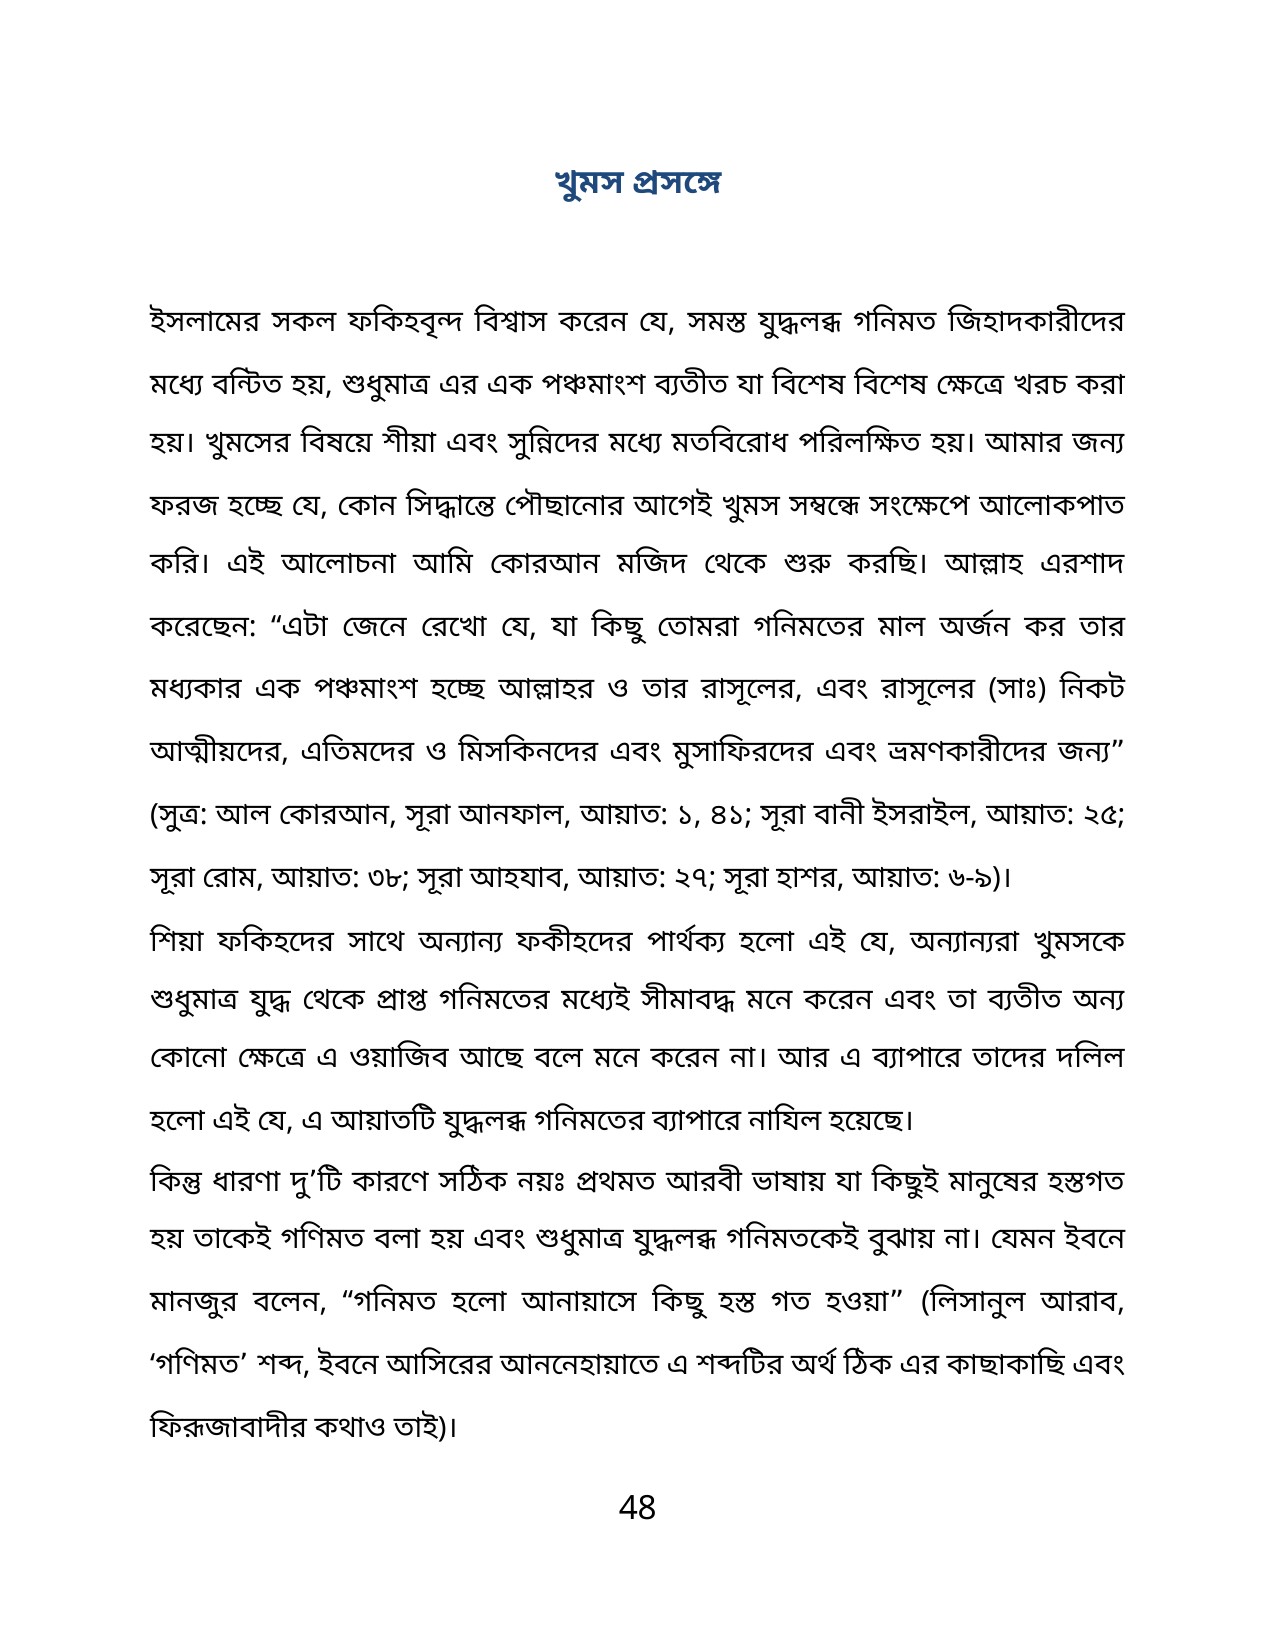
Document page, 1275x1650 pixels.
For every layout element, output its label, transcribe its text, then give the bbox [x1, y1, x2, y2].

text শিয়া ফকিহদের সাথে অন্যান্য ফকীহদের পার্থক্য হলো এই যে, অন্যান্যরা খুমসকে শুধুমাত্র যুদ্ধ থেকে প্রাপ্ত গনিমতের মধ্যেই সীমাবদ্ধ মনে করেন এবং তা ব্যতীত অন্য কোনো ক্ষেত্রে এ ওয়াজিব আছে বলে মনে করেন না। আর এ ব্যাপারে তাদের দলিল হলো এই যে, এ আয়াতটি যুদ্ধলব্ধ গনিমতের ব্যাপারে নাযিল হয়েছে। [150, 921, 1125, 1142]
subtitle খুমস প্রসঙ্গে [150, 162, 1125, 207]
text ইসলামের সকল ফকিহবৃন্দ বিশ্বাস করেন যে, সমস্ত যুদ্ধলব্ধ গনিমত জিহাদকারীদের মধ্যে বন্টিত হয়, শুধুমাত্র এর এক পঞ্চমাংশ ব্যতীত যা বিশেষ বিশেষ ক্ষেত্রে খরচ করা হয়। খুমসের বিষয়ে শীয়া এবং সুন্নিদের মধ্যে মতবিরোধ পরিলক্ষিত হয়। আমার জন্য ফরজ হচ্ছে যে, কোন সিদ্ধান্তে পৌছানোর আগেই খুমস সম্বন্ধে সংক্ষেপে আলোকপাত করি। এই আলোচনা আমি কোরআন মজিদ থেকে শুরু করছি। আল্লাহ এরশাদ করেছেন: “এটা জেনে রেখো যে, যা কিছু তোমরা গনিমতের মাল অর্জন কর তার মধ্যকার এক পঞ্চমাংশ হচ্ছে আল্লাহর ও তার রাসূলের, এবং রাসূলের (সাঃ) নিকট আত্মীয়দের, এতিমদের ও মিসকিনদের এবং মুসাফিরদের এবং ভ্রমণকারীদের জন্য” (সুত্র: আল কোরআন, সূরা আনফাল, আয়াত: ১, ৪১; সূরা বানী ইসরাইল, আয়াত: ২৫; সূরা রোম, আয়াত: ৩৮; সূরা আহযাব, আয়াত: ২৭; সূরা হাশর, আয়াত: ৬-৯)। [150, 301, 1125, 899]
text কিন্তু ধারণা দু’টি কারণে সঠিক নয়ঃ প্রথমত আরবী ভাষায় যা কিছুই মানুষের হস্তগত হয় তাকেই গণিমত বলা হয় এবং শুধুমাত্র যুদ্ধলব্ধ গনিমতকেই বুঝায় না। যেমন ইবনে মানজুর বলেন, “গনিমত হলো আনায়াসে কিছু হস্ত গত হওয়া” (লিসানুল আরাব, ‘গণিমত’ শব্দ, ইবনে আসিরের আননেহায়াতে এ শব্দটির অর্থ ঠিক এর কাছাকাছি এবং ফিরূজাবাদীর কথাও তাই)। [150, 1164, 1125, 1449]
